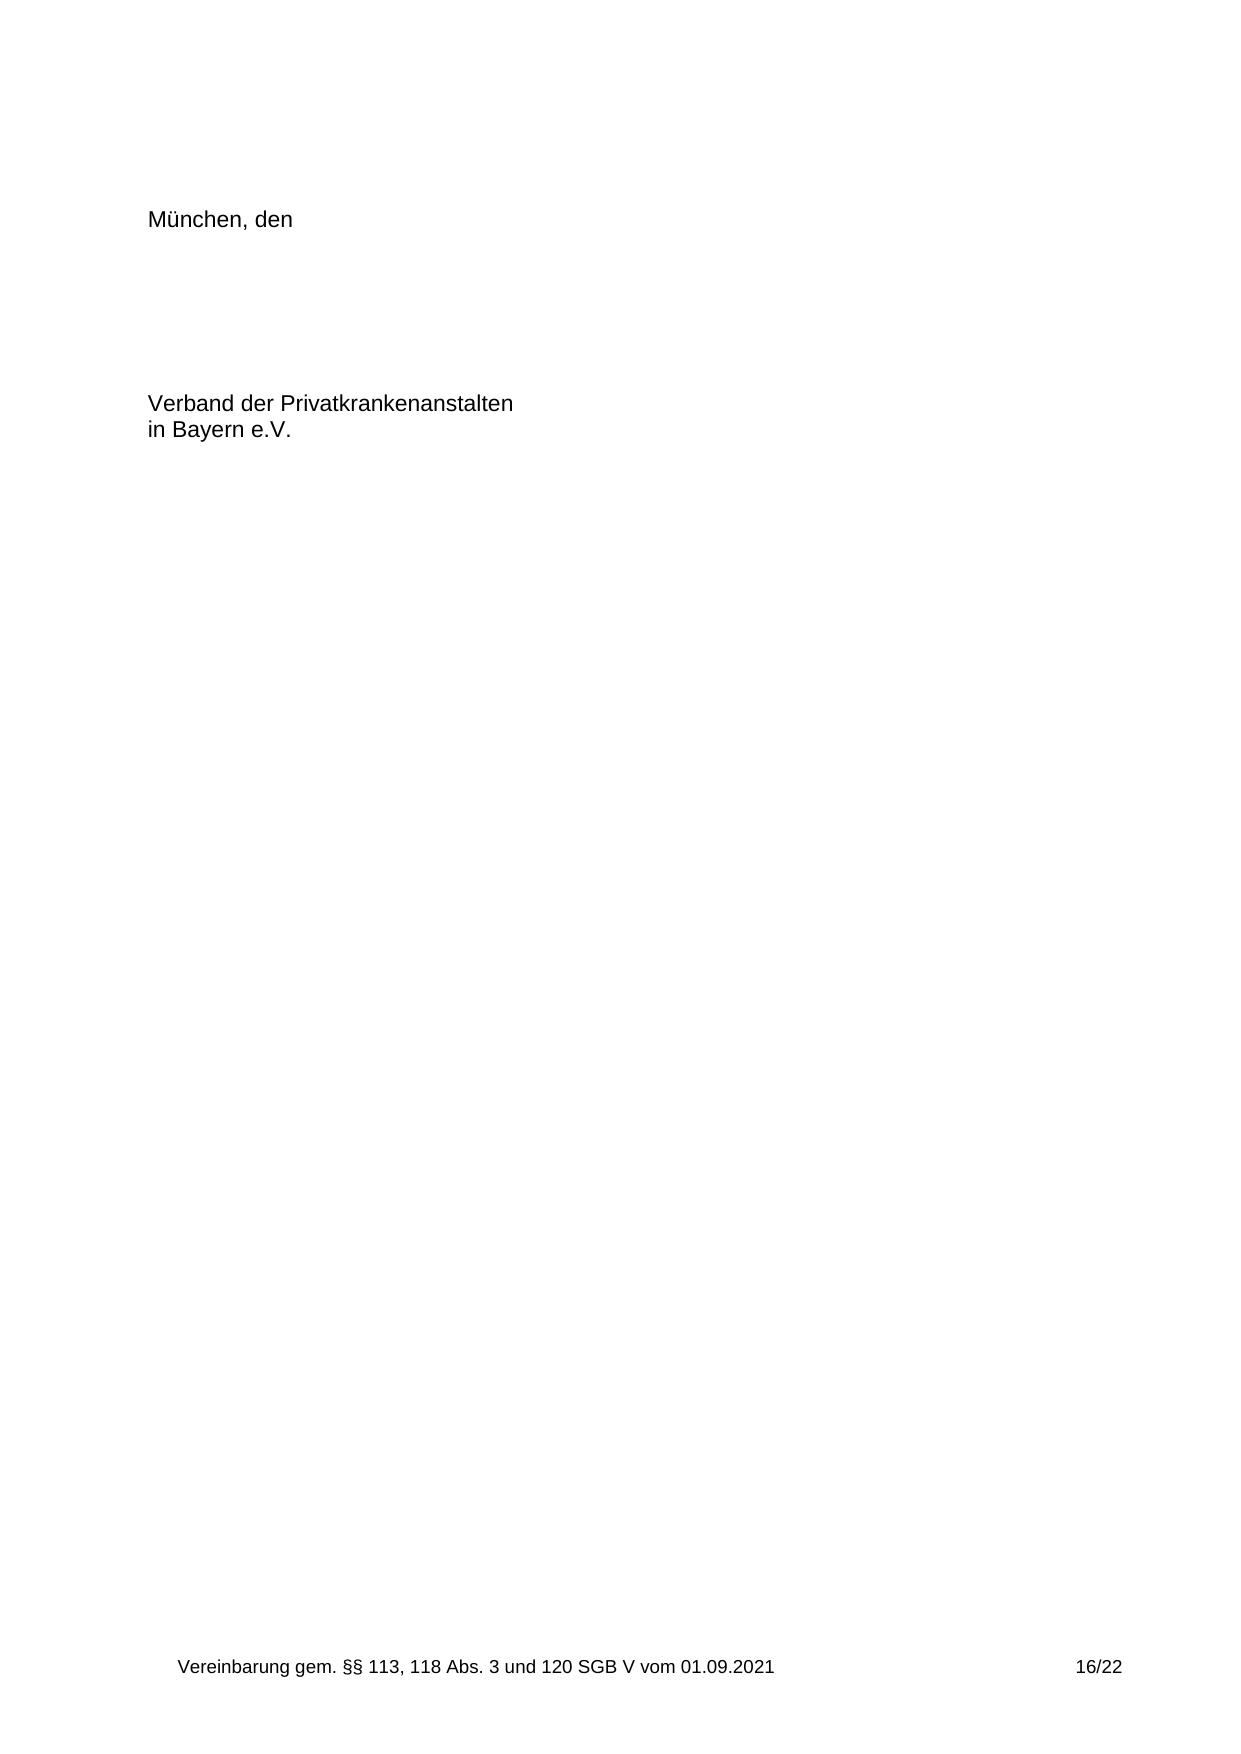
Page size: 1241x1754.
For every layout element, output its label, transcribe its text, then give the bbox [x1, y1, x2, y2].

text in Bayern e.V. [148, 416, 1122, 443]
text München, den [148, 206, 1122, 232]
text Verband der Privatkrankenanstalten [148, 390, 1122, 416]
